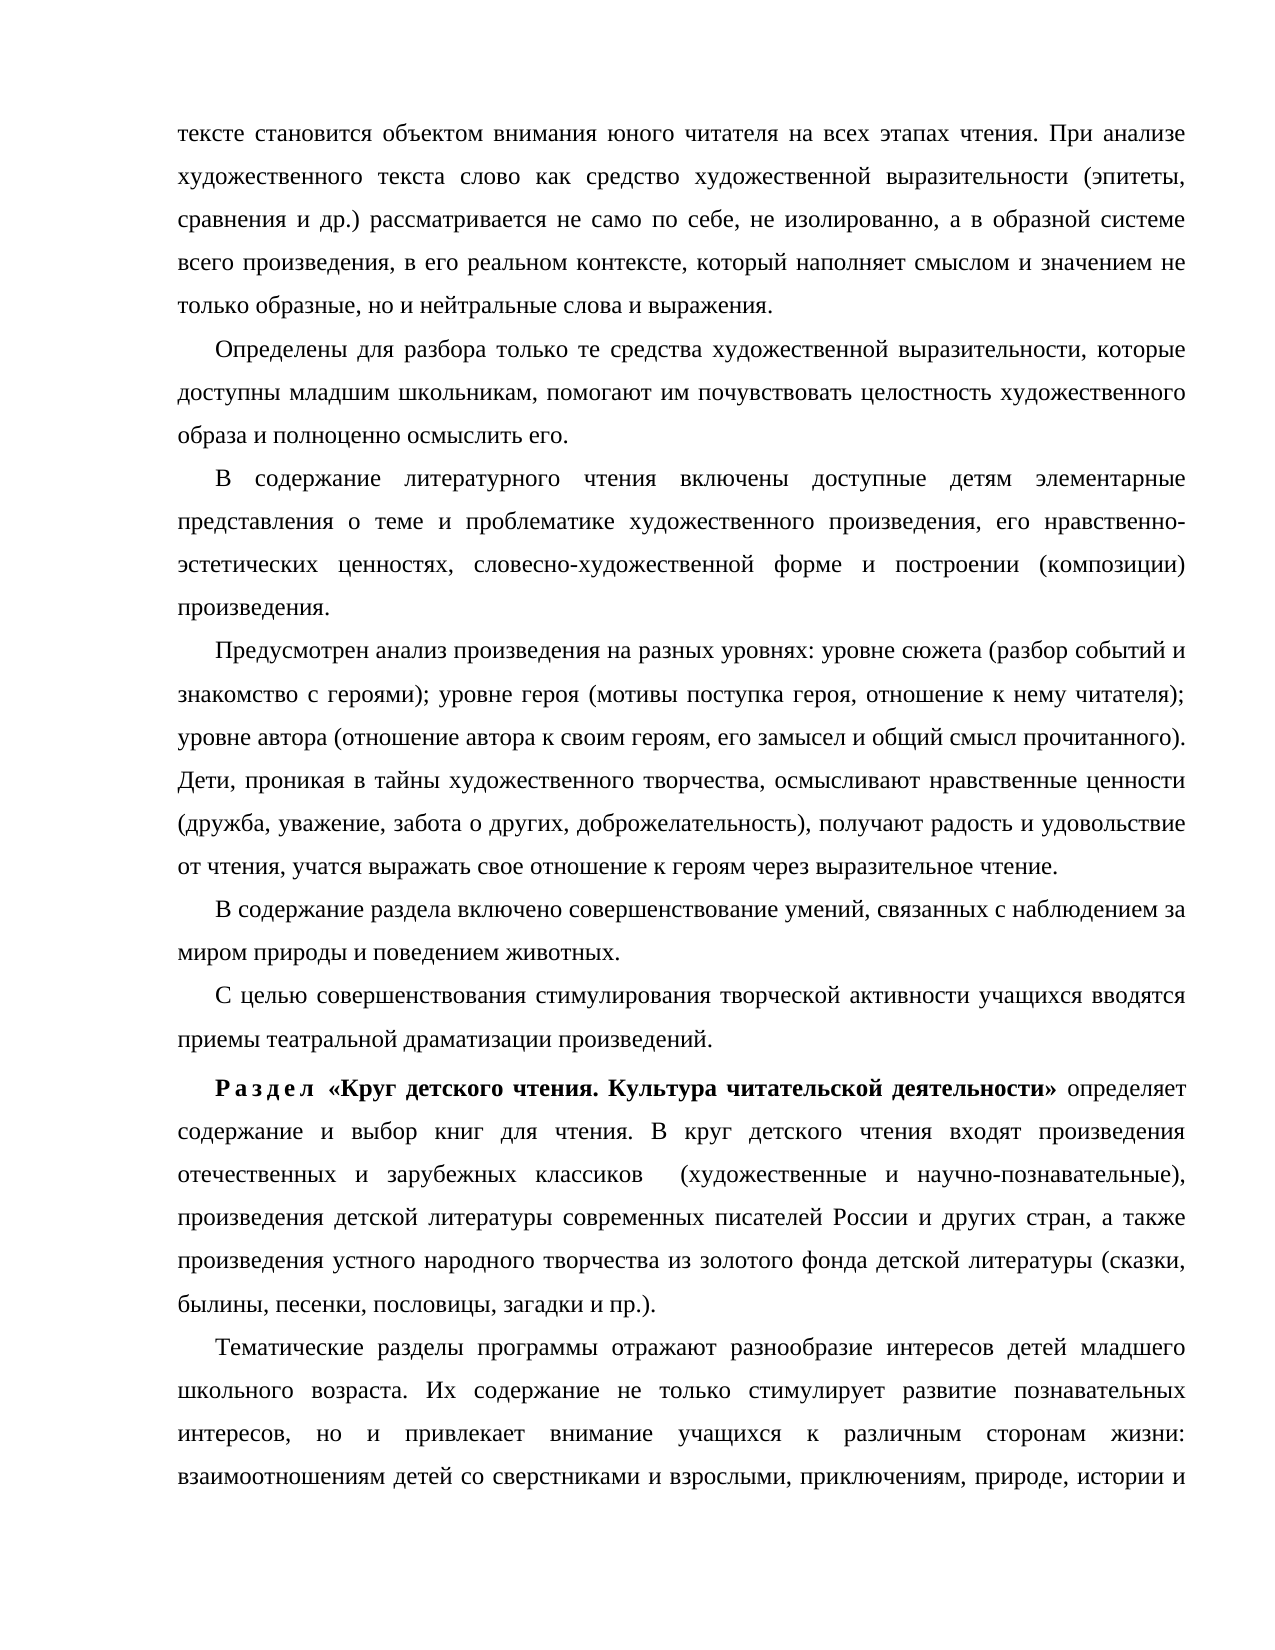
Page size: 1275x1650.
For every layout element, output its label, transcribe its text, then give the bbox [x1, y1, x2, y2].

text В содержание литературного чтения включены доступные детям элементарные представления о теме и проблематике художественного произведения, его нравственно-эстетических ценностях, словесно-художественной форме и построении (композиции) произведения. [177, 463, 1186, 621]
text Предусмотрен анализ произведения на разных уровнях: уровне сюжета (разбор событий и знакомство с героями); уровне героя (мотивы поступка героя, отношение к нему читателя); уровне автора (отношение автора к своим героям, его замысел и общий смысл прочитанного). Дети, проникая в тайны художественного творчества, осмысливают нравственные ценности (дружба, уважение, забота о других, доброжелательность), получают радость и удовольствие от чтения, учатся выражать свое отношение к героям через выразительное чтение. [177, 636, 1186, 880]
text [177, 1332, 1186, 1490]
text С целью совершенствования стимулирования творческой активности учащихся вводятся приемы театральной драматизации произведений. [177, 981, 1186, 1052]
text Определены для разбора только те средства художественной выразительности, которые доступны младшим школьникам, помогают им почувствовать целостность художественного образа и полноценно осмыслить его. [177, 334, 1186, 449]
text В содержание раздела включено совершенствование умений, связанных с наблюдением за миром природы и поведением животных. [177, 894, 1186, 966]
text Раздел «Круг детского чтения. Культура читательской деятельности» определяет содержание и выбор книг для чтения. В круг детского чтения входят произведения отечественных и зарубежных классиков (художественные и научно-познавательные), произведения детской литературы современных писателей России и других стран, а также произведения устного народного творчества из золотого фонда детской литературы (сказки, былины, песенки, пословицы, загадки и пр.). [177, 1073, 1186, 1317]
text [177, 118, 1186, 319]
